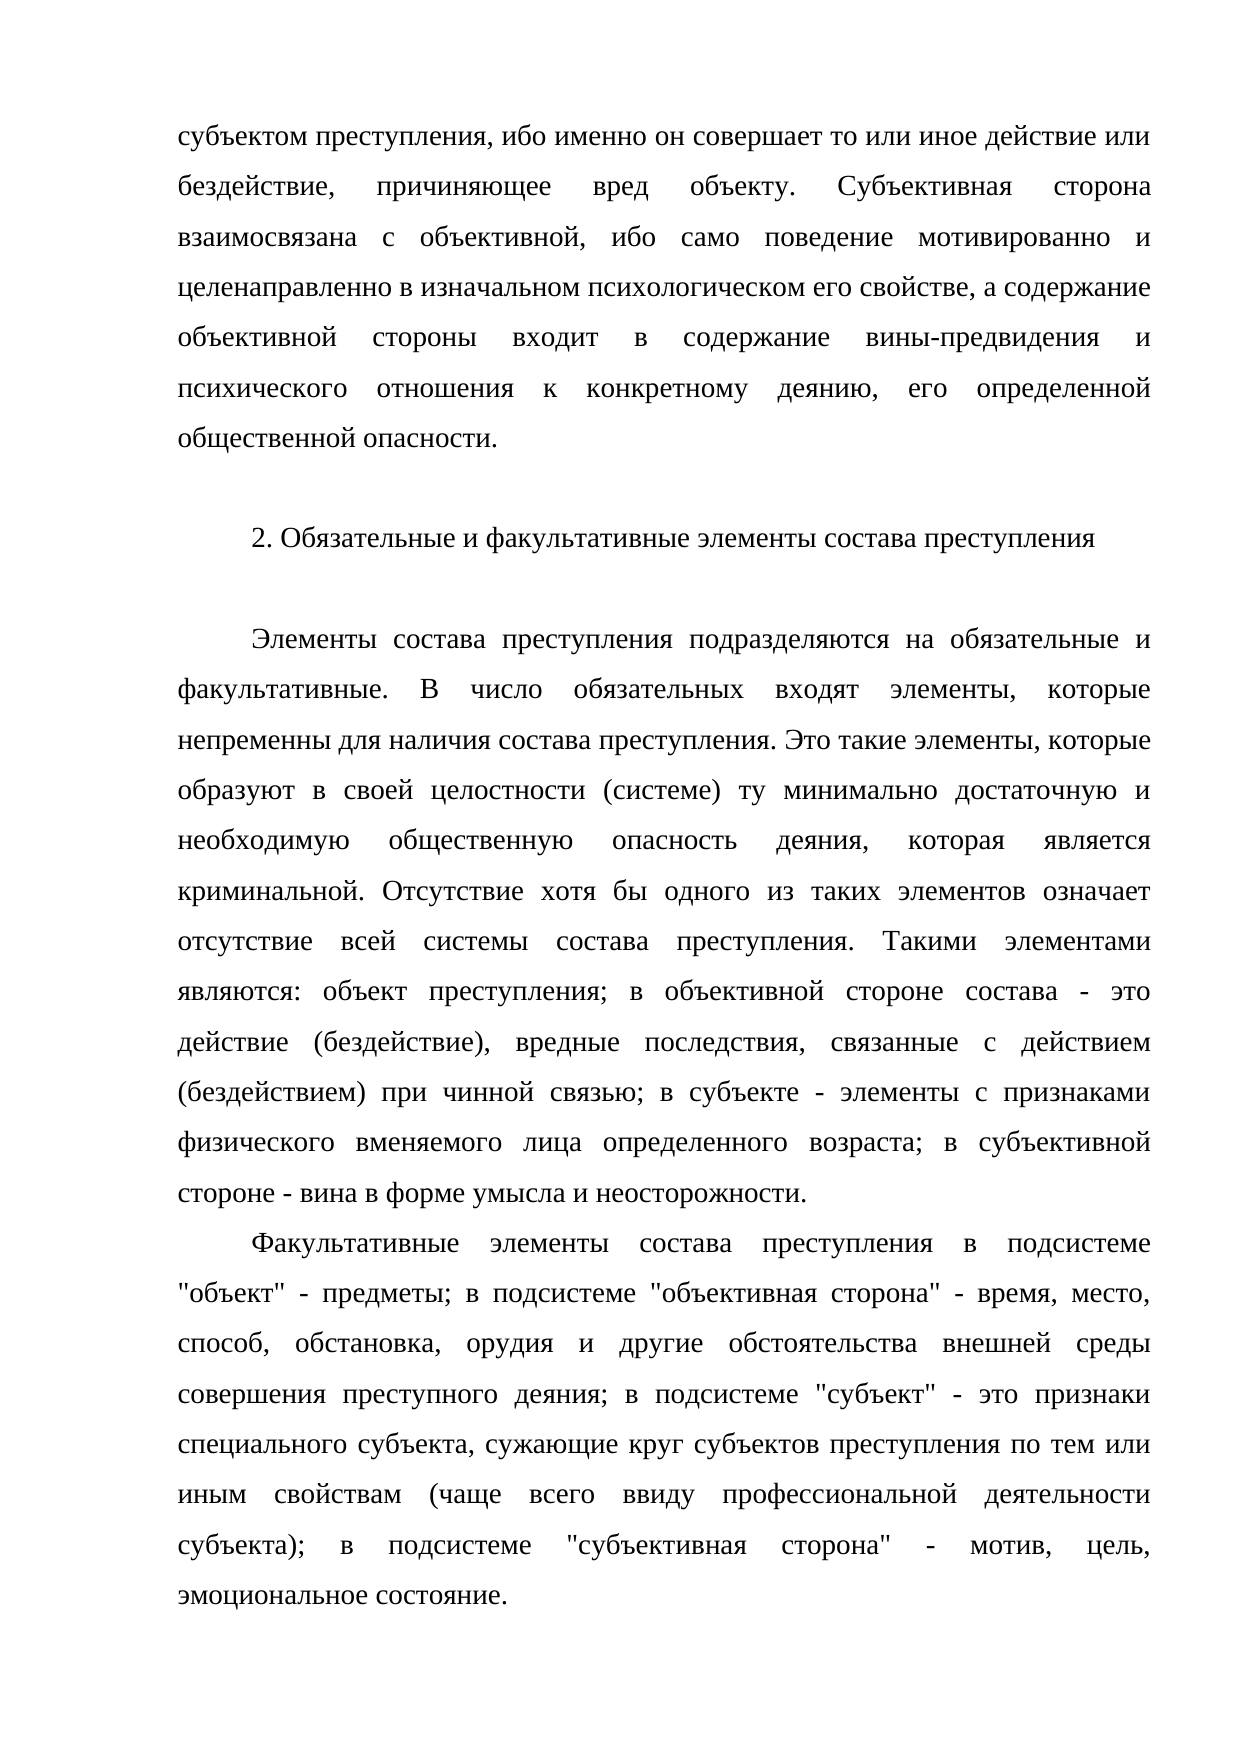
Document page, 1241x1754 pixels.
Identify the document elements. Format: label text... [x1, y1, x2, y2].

text Факультативные элементы состава преступления в подсистеме "объект" - предметы; в подсистеме "объективная сторона" - время, место, способ, обстановка, орудия и другие обстоятельства внешней среды совершения преступного деяния; в подсистеме "субъект" - это признаки специального субъекта, сужающие круг субъектов преступления по тем или иным свойствам (чаще всего ввиду профессиональной деятельности субъекта); в подсистеме "субъективная сторона" - мотив, цель, эмоциональное состояние. [177, 1225, 1152, 1611]
text Элементы состава преступления подразделяются на обязательные и факультативные. В число обязательных входят элементы, которые непременны для наличия состава преступления. Это такие элементы, которые образуют в своей целостности (системе) ту минимально достаточную и необходимую общественную опасность деяния, которая является криминальной. Отсутствие хотя бы одного из таких элементов означает отсутствие всей системы состава преступления. Такими элементами являются: объект преступления; в объективной стороне состава - это действие (бездействие), вредные последствия, связанные с действием (бездействием) при чинной связью; в субъекте - элементы с признаками физического вменяемого лица определенного возраста; в субъективной стороне - вина в форме умысла и неосторожности. [177, 621, 1152, 1208]
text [177, 118, 1152, 453]
text 2. Обязательные и факультативные элементы состава преступления [177, 521, 1152, 554]
